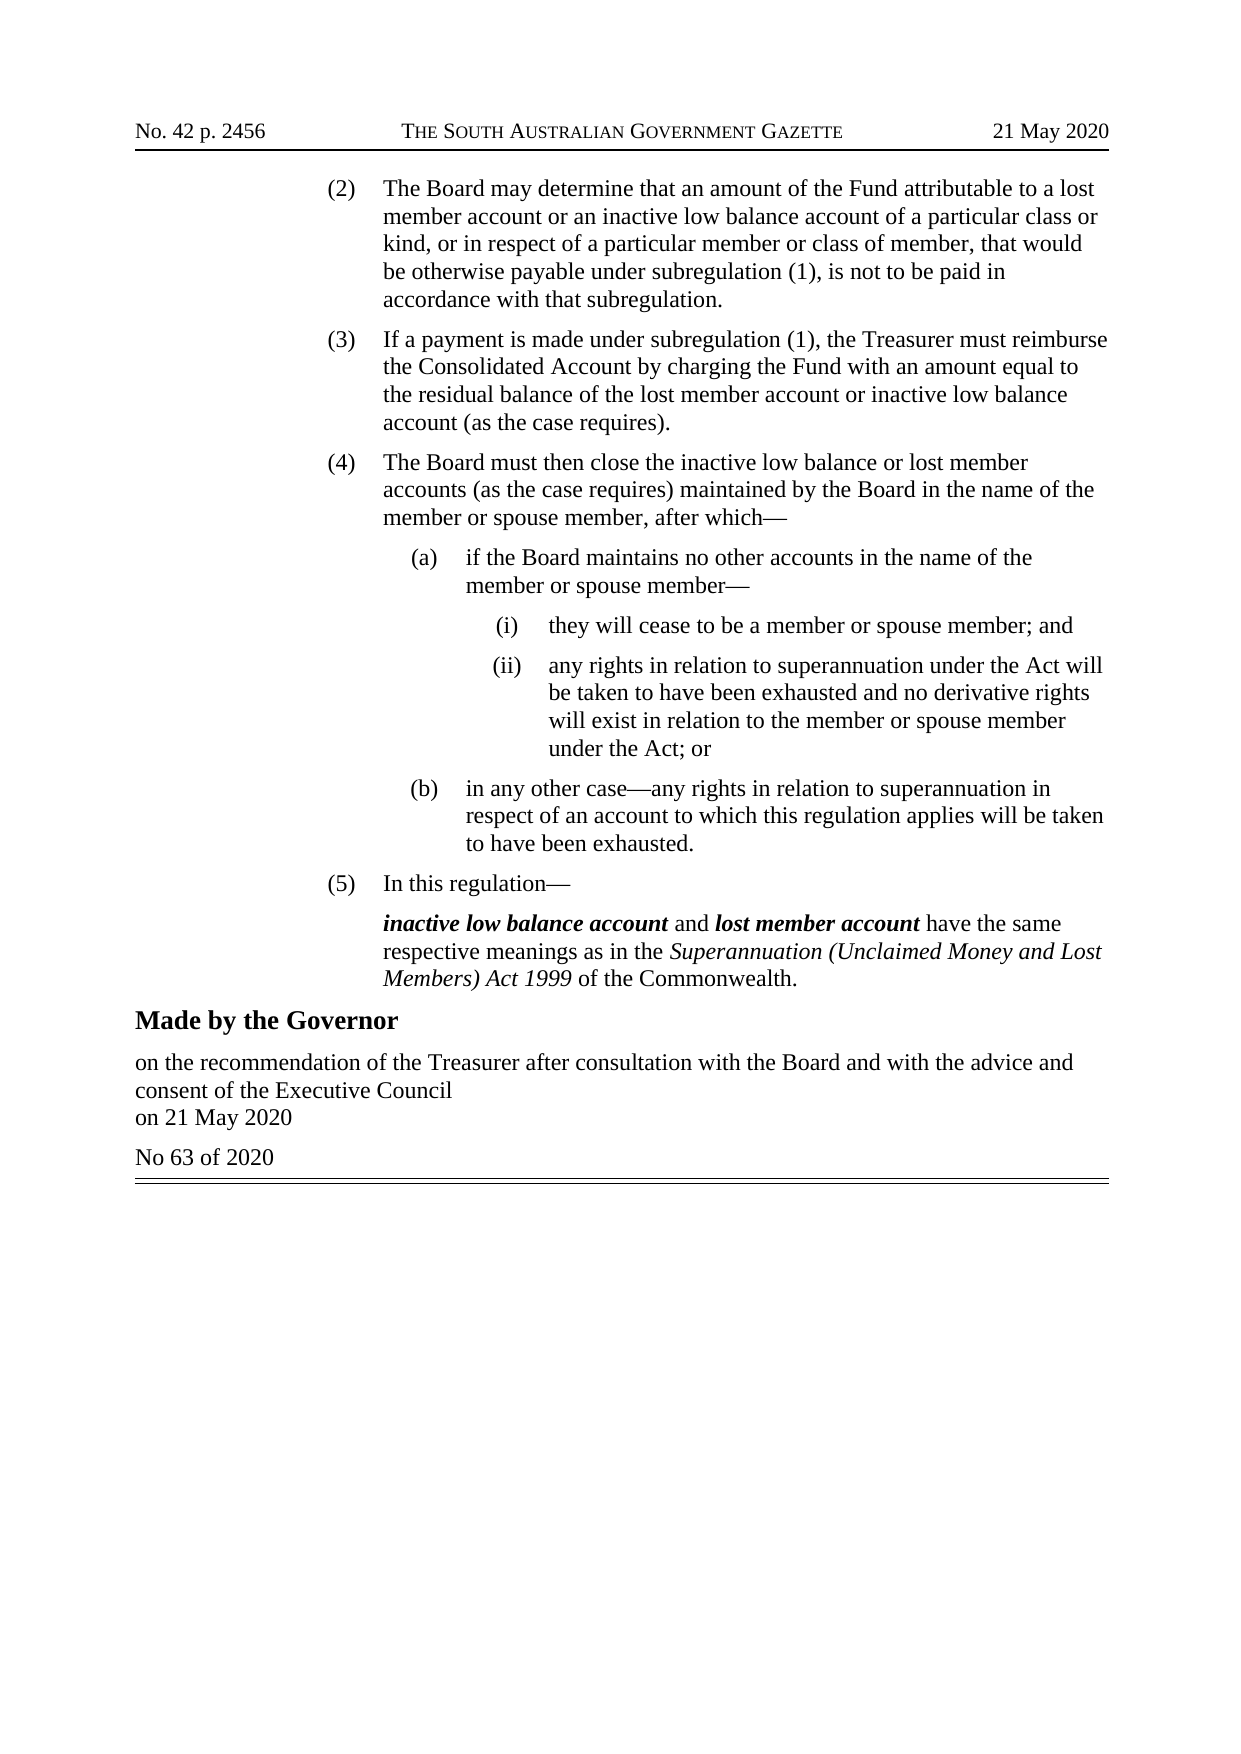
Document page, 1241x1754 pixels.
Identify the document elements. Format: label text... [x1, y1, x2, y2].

text on the recommendation of the Treasurer after consultation with the Board and with the advice and consent of the Executive Council [135, 1048, 1109, 1103]
text No 63 of 2020 [135, 1143, 1109, 1171]
text (4) The Board must then close the inactive low balance or lost member accounts (as the case requires) maintained by the Board in the name of the member or spouse member, after which— [300, 448, 1109, 531]
text (a) if the Board maintains no other accounts in the name of the member or spouse member— [383, 543, 1109, 598]
text (5) In this regulation— [300, 869, 1109, 897]
text on 21 May 2020 [135, 1103, 1109, 1131]
text (i) they will cease to be a member or spouse member; and [466, 611, 1109, 638]
text (ii) any rights in relation to superannuation under the Act will be taken to have been exhausted and no derivative rights will exist in relation to the member or spouse member under the Act; or [466, 651, 1109, 761]
text inactive low balance account and lost member account have the same respective meanings as in the Superannuation (Unclaimed Money and Lost Members) Act 1999 of the Commonwealth. [383, 909, 1109, 992]
text Made by the Governor [135, 1004, 1109, 1036]
text (3) If a payment is made under subregulation (1), the Treasurer must reimburse the Consolidated Account by charging the Fund with an amount equal to the residual balance of the lost member account or inactive low balance account (as the case requires). [300, 325, 1109, 435]
text (2) The Board may determine that an amount of the Fund attributable to a lost member account or an inactive low balance account of a particular class or kind, or in respect of a particular member or class of member, that would be otherwise payable under subregulation (1), is not to be paid in accordance with that subregulation. [300, 174, 1109, 312]
text (b) in any other case—any rights in relation to superannuation in respect of an account to which this regulation applies will be taken to have been exhausted. [383, 774, 1109, 857]
